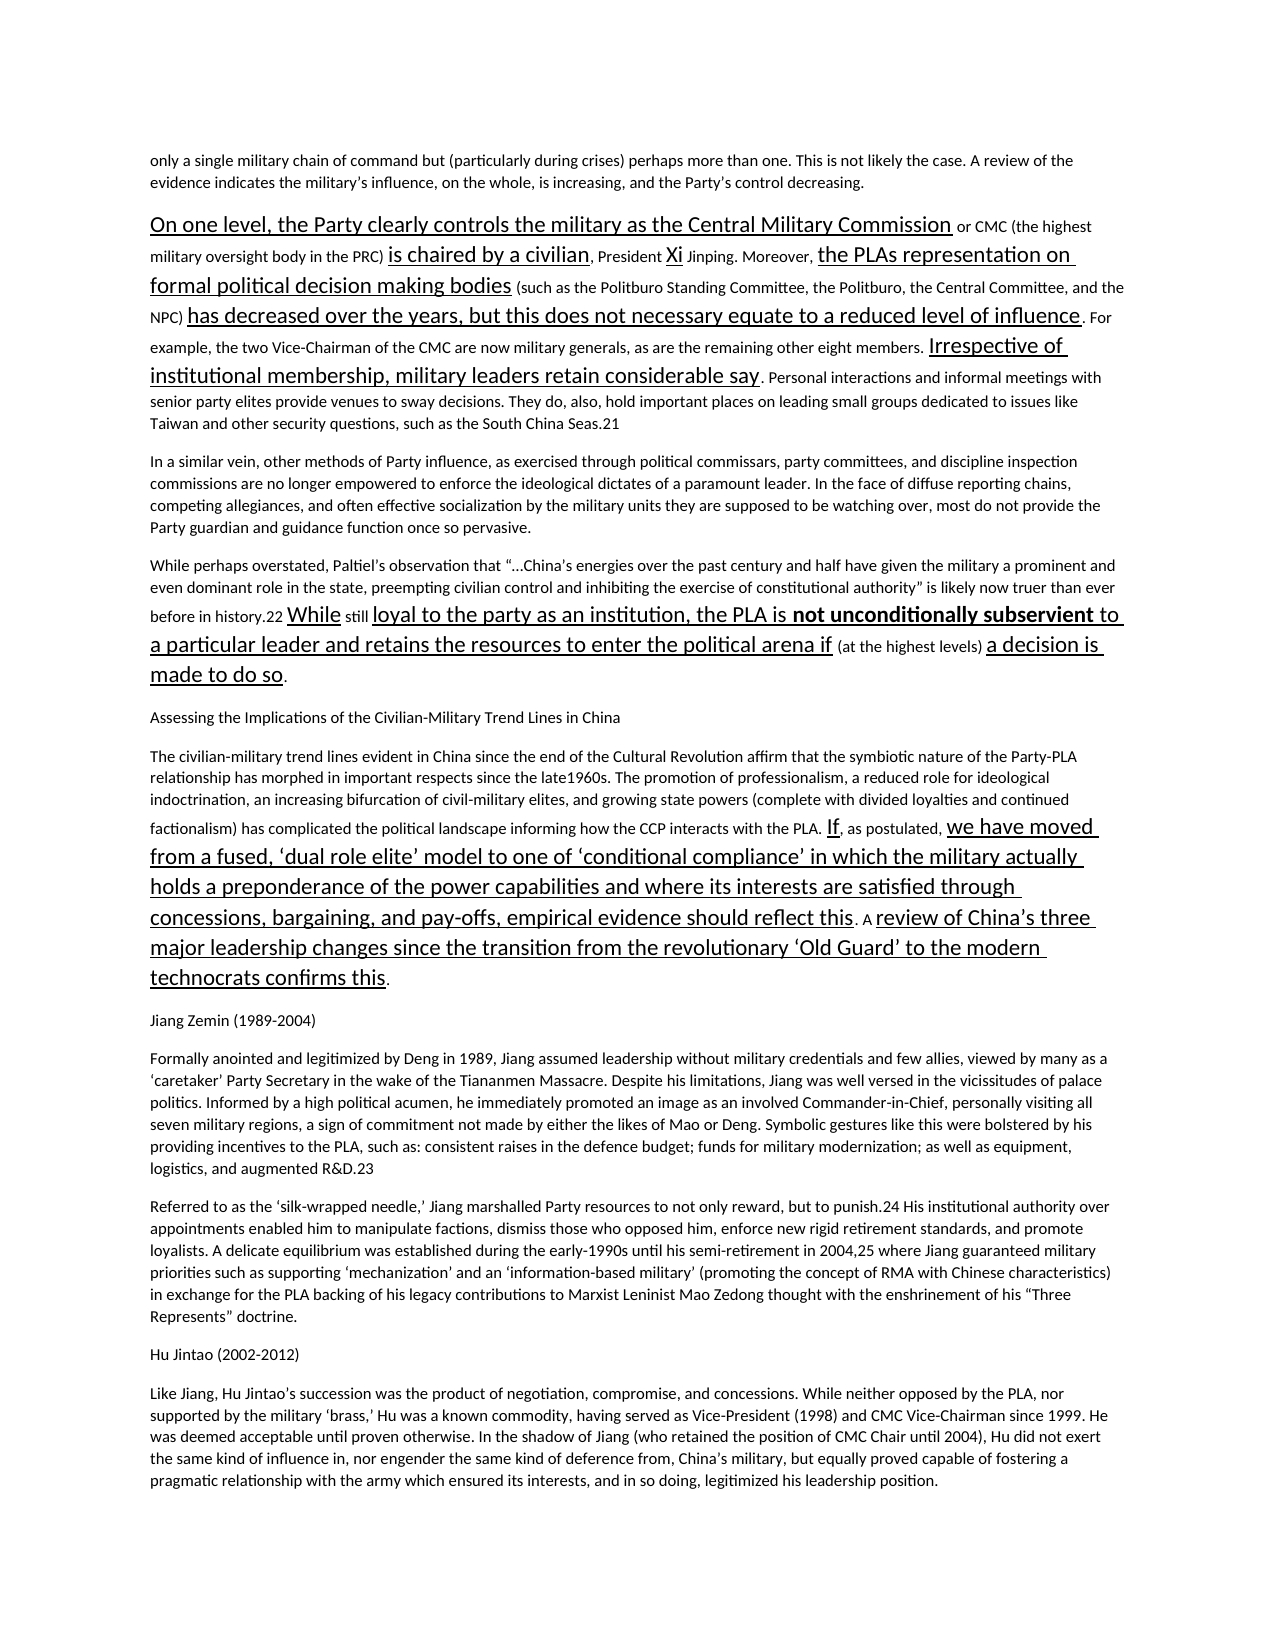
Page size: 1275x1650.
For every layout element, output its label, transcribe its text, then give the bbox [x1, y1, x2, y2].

text Assessing the Implications of the Civilian-Military Trend Lines in China [150, 707, 1125, 728]
text On one level, the Party clearly controls the military as the Central Military Commission or CMC (the highest military oversight body in the PRC) is chaired by a civilian, President Xi Jinping. Moreover, the PLAs representation on formal political decision making bodies (such as the Politburo Standing Committee, the Politburo, the Central Committee, and the NPC) has decreased over the years, but this does not necessary equate to a reduced level of influence. For example, the two Vice-Chairman of the CMC are now military generals, as are the remaining other eight members. Irrespective of institutional membership, military leaders retain considerable say. Personal interactions and informal meetings with senior party elites provide venues to sway decisions. They do, also, hold important places on leading small groups dedicated to issues like Taiwan and other security questions, such as the South China Seas.21 [150, 210, 1125, 433]
text Referred to as the ‘silk-wrapped needle,’ Jiang marshalled Party resources to not only reward, but to punish.24 His institutional authority over appointments enabled him to manipulate factions, dismiss those who opposed him, enforce new rigid retirement standards, and promote loyalists. A delicate equilibrium was established during the early-1990s until his semi-retirement in 2004,25 where Jiang guaranteed military priorities such as supporting ‘mechanization’ and an ‘information-based military’ (promoting the concept of RMA with Chinese characteristics) in exchange for the PLA backing of his legacy contributions to Marxist Leninist Mao Zedong thought with the enshrinement of his “Three Represents” doctrine. [150, 1196, 1125, 1326]
text Hu Jintao (2002-2012) [150, 1344, 1125, 1365]
text The civilian-military trend lines evident in China since the end of the Cultural Revolution affirm that the symbiotic nature of the Party-PLA relationship has morphed in important respects since the late1960s. The promotion of professionalism, a reduced role for ideological indoctrination, an increasing bifurcation of civil-military elites, and growing state powers (complete with divided loyalties and continued factionalism) has complicated the political landscape informing how the CCP interacts with the PLA. If, as postulated, we have moved from a fused, ‘dual role elite’ model to one of ‘conditional compliance’ in which the military actually holds a preponderance of the power capabilities and where its interests are satisfied through concessions, bargaining, and pay-offs, empirical evidence should reflect this. A review of China’s three major leadership changes since the transition from the revolutionary ‘Old Guard’ to the modern technocrats confirms this. [150, 746, 1125, 991]
text Formally anointed and legitimized by Deng in 1989, Jiang assumed leadership without military credentials and few allies, viewed by many as a ‘caretaker’ Party Secretary in the wake of the Tiananmen Massacre. Despite his limitations, Jiang was well versed in the vicissitudes of palace politics. Informed by a high political acumen, he immediately promoted an image as an involved Commander-in-Chief, personally visiting all seven military regions, a sign of commitment not made by either the likes of Mao or Deng. Symbolic gestures like this were bolstered by his providing incentives to the PLA, such as: consistent raises in the defence budget; funds for military modernization; as well as equipment, logistics, and augmented R&D.23 [150, 1048, 1125, 1178]
text Like Jiang, Hu Jintao’s succession was the product of negotiation, compromise, and concessions. While neither opposed by the PLA, nor supported by the military ‘brass,’ Hu was a known commodity, having served as Vice-President (1998) and CMC Vice-Chairman since 1999. He was deemed acceptable until proven otherwise. In the shadow of Jiang (who retained the position of CMC Chair until 2004), Hu did not exert the same kind of influence in, nor engender the same kind of deference from, China’s military, but equally proved capable of fostering a pragmatic relationship with the army which ensured its interests, and in so doing, legitimized his leadership position. [150, 1383, 1125, 1491]
text Jiang Zemin (1989-2004) [150, 1010, 1125, 1030]
text While perhaps overstated, Paltiel’s observation that “…China’s energies over the past century and half have given the military a prominent and even dominant role in the state, preempting civilian control and inhibiting the exercise of constitutional authority” is likely now truer than ever before in history.22 While still loyal to the party as an institution, the PLA is not unconditionally subservient to a particular leader and retains the resources to enter the political arena if (at the highest levels) a decision is made to do so. [150, 556, 1125, 688]
text In a similar vein, other methods of Party influence, as exercised through political commissars, party committees, and discipline inspection commissions are no longer empowered to enforce the ideological dictates of a paramount leader. In the face of diffuse reporting chains, competing allegiances, and often effective socialization by the military units they are supposed to be watching over, most do not provide the Party guardian and guidance function once so pervasive. [150, 451, 1125, 537]
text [150, 150, 1125, 192]
